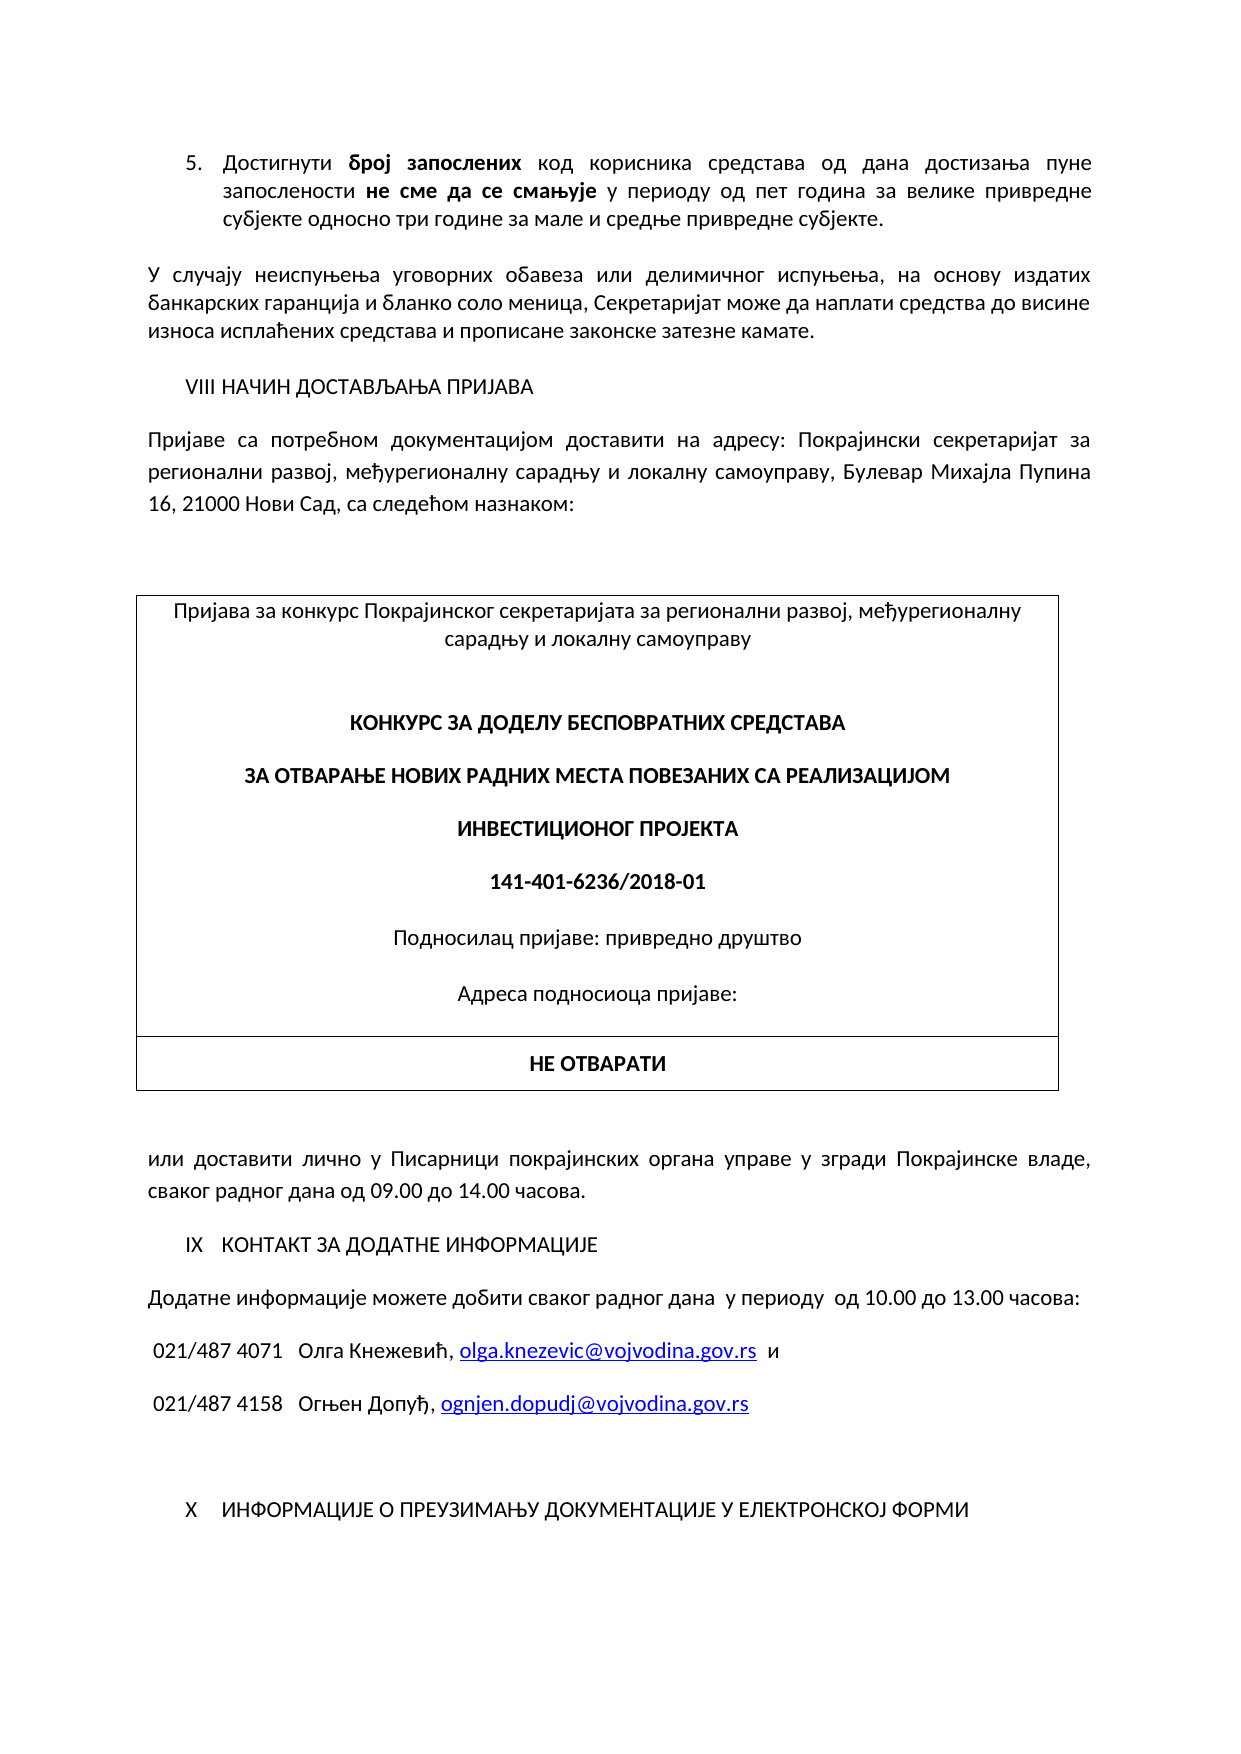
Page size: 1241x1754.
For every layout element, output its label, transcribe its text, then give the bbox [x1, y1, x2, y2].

text или доставити лично у Писарници покрајинских органа управе у згради Покрајинске владе, сваког радног дана од 09.00 до 14.00 часова. [148, 1144, 1092, 1205]
text IX КОНТАКТ ЗА ДОДАТНЕ ИНФОРМАЦИЈЕ [185, 1230, 1092, 1258]
list Достигнути број запослених код корисника средстава од дана достизања пуне запослености не сме да се смањује у периоду од пет година за велике привредне субјекте односно три године за мале и средње привредне субјекте. [185, 148, 1092, 232]
table_cell НЕ ОТВАРАТИ [137, 1037, 1058, 1090]
text 021/487 4158 Огњен Допуђ, ognjen.dopudj@vojvodina.gov.rs [148, 1389, 1092, 1417]
text Пријаве са потребном документацијом доставити на адресу: Покрајински секретаријат за регионални развој, међурегионалну сарадњу и локалну самоуправу, Булевар Михајла Пупина 16, 21000 Нови Сад, са следећом назнаком: [148, 425, 1092, 517]
table_header Пријава за конкурс Покрајинског секретаријата за регионални развој, међурегионалну сарадњу и локалну самоуправу КОНКУРС ЗА ДОДЕЛУ БЕСПОВРАТНИХ СРЕДСТАВА ЗА ОТВАРАЊЕ НОВИХ РАДНИХ МЕСТА ПОВЕЗАНИХ СА РЕАЛИЗАЦИЈОМ ИНВЕСТИЦИОНОГ ПРОЈЕКТА 141-401-6236/2018-01 Подносилац пријаве: привредно друштво Адреса подносиоца пријаве: [137, 596, 1058, 1036]
text У случају неиспуњења уговорних обавеза или делимичног испуњења, на основу издатих банкарских гаранција и бланко соло меница, Секретаријат може да наплати средства до висине износа исплаћених средстава и прописане законске затезне камате. [148, 260, 1092, 344]
text 021/487 4071 Олга Кнежевић, olga.knezevic@vojvodina.gov.rs и [148, 1336, 1092, 1364]
text VIII НАЧИН ДОСТАВЉАЊА ПРИЈАВА [185, 372, 1092, 400]
text X ИНФОРМАЦИЈЕ О ПРЕУЗИМАЊУ ДОКУМЕНТАЦИЈЕ У ЕЛЕКТРОНСКОЈ ФОРМИ [185, 1495, 1092, 1523]
text Додатне информације можете добити сваког радног дана у периоду од 10.00 до 13.00 часова: [148, 1283, 1092, 1311]
